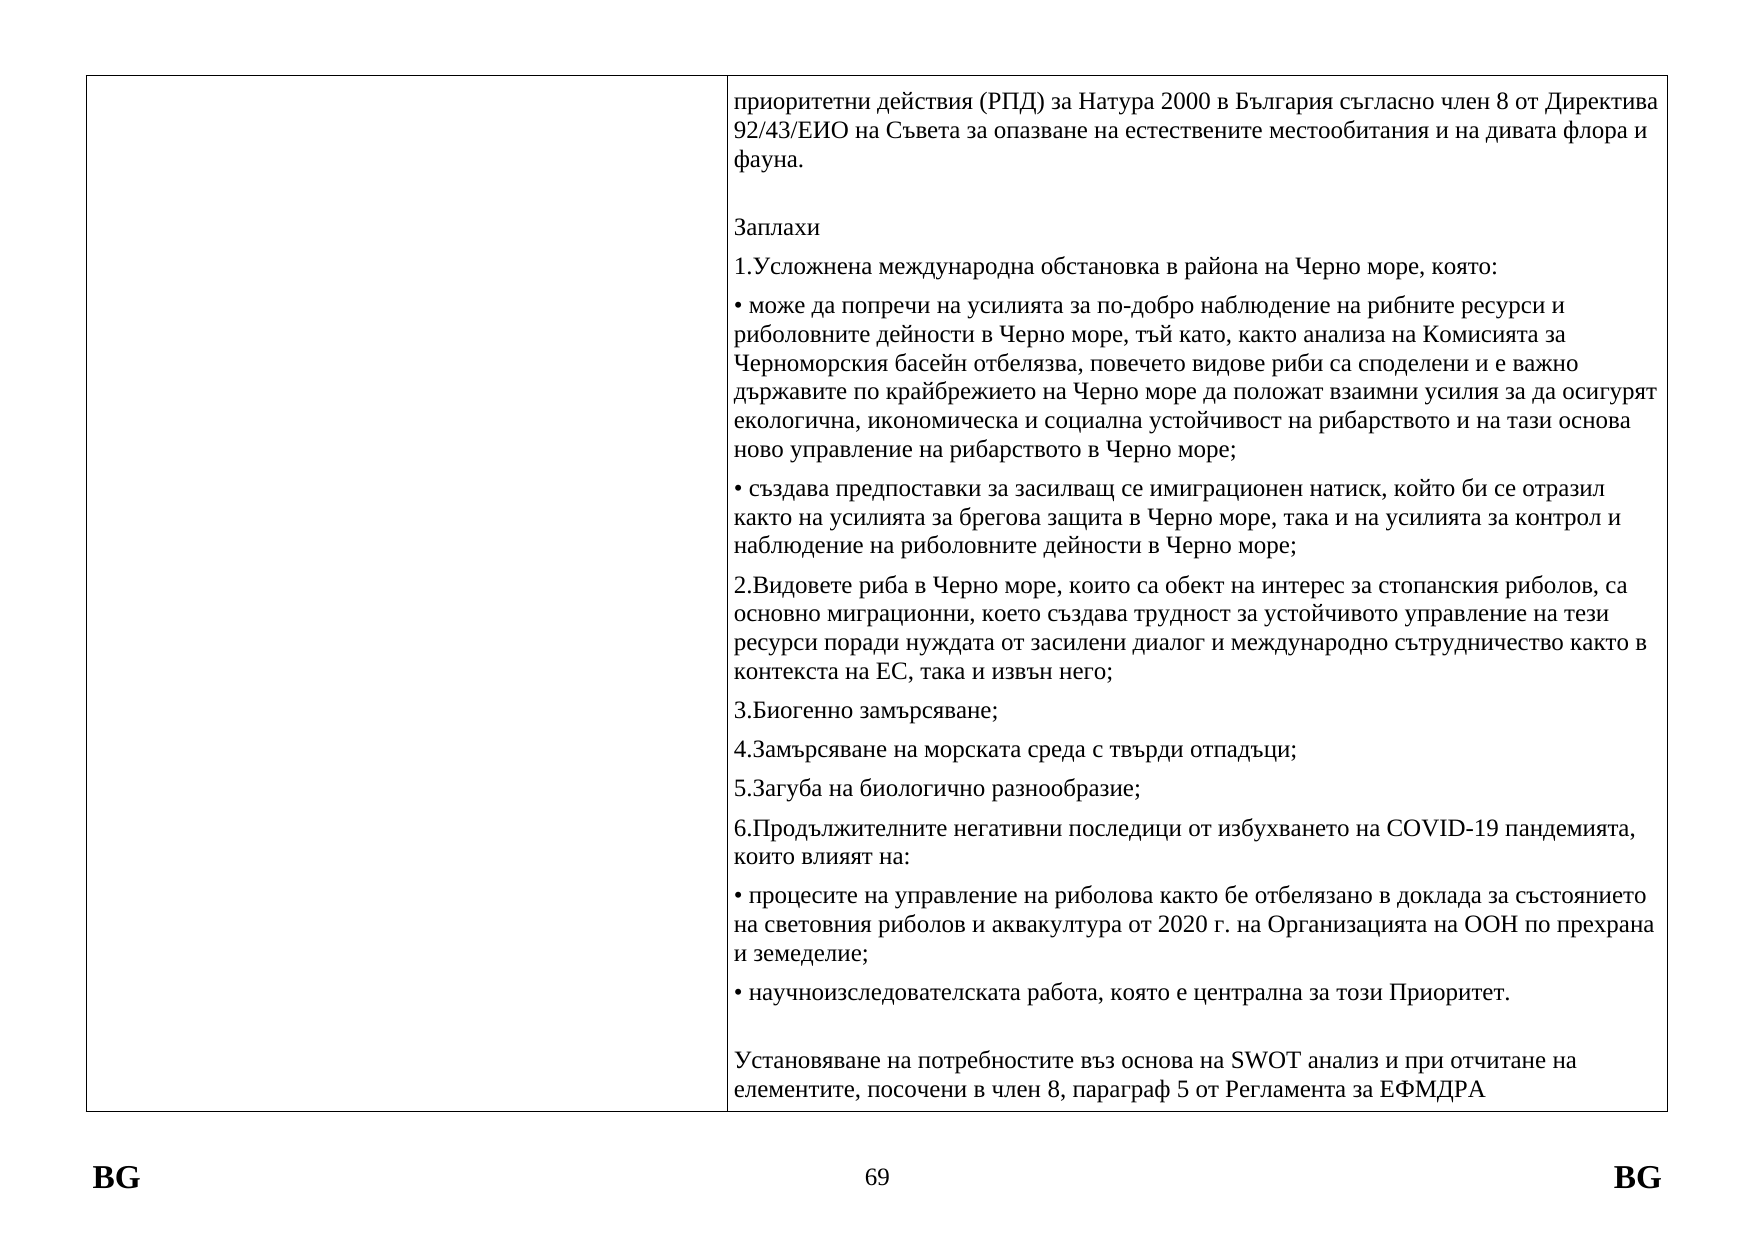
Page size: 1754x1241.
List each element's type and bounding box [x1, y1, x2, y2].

table_cell [728, 76, 1667, 1111]
table_cell [87, 76, 727, 1111]
